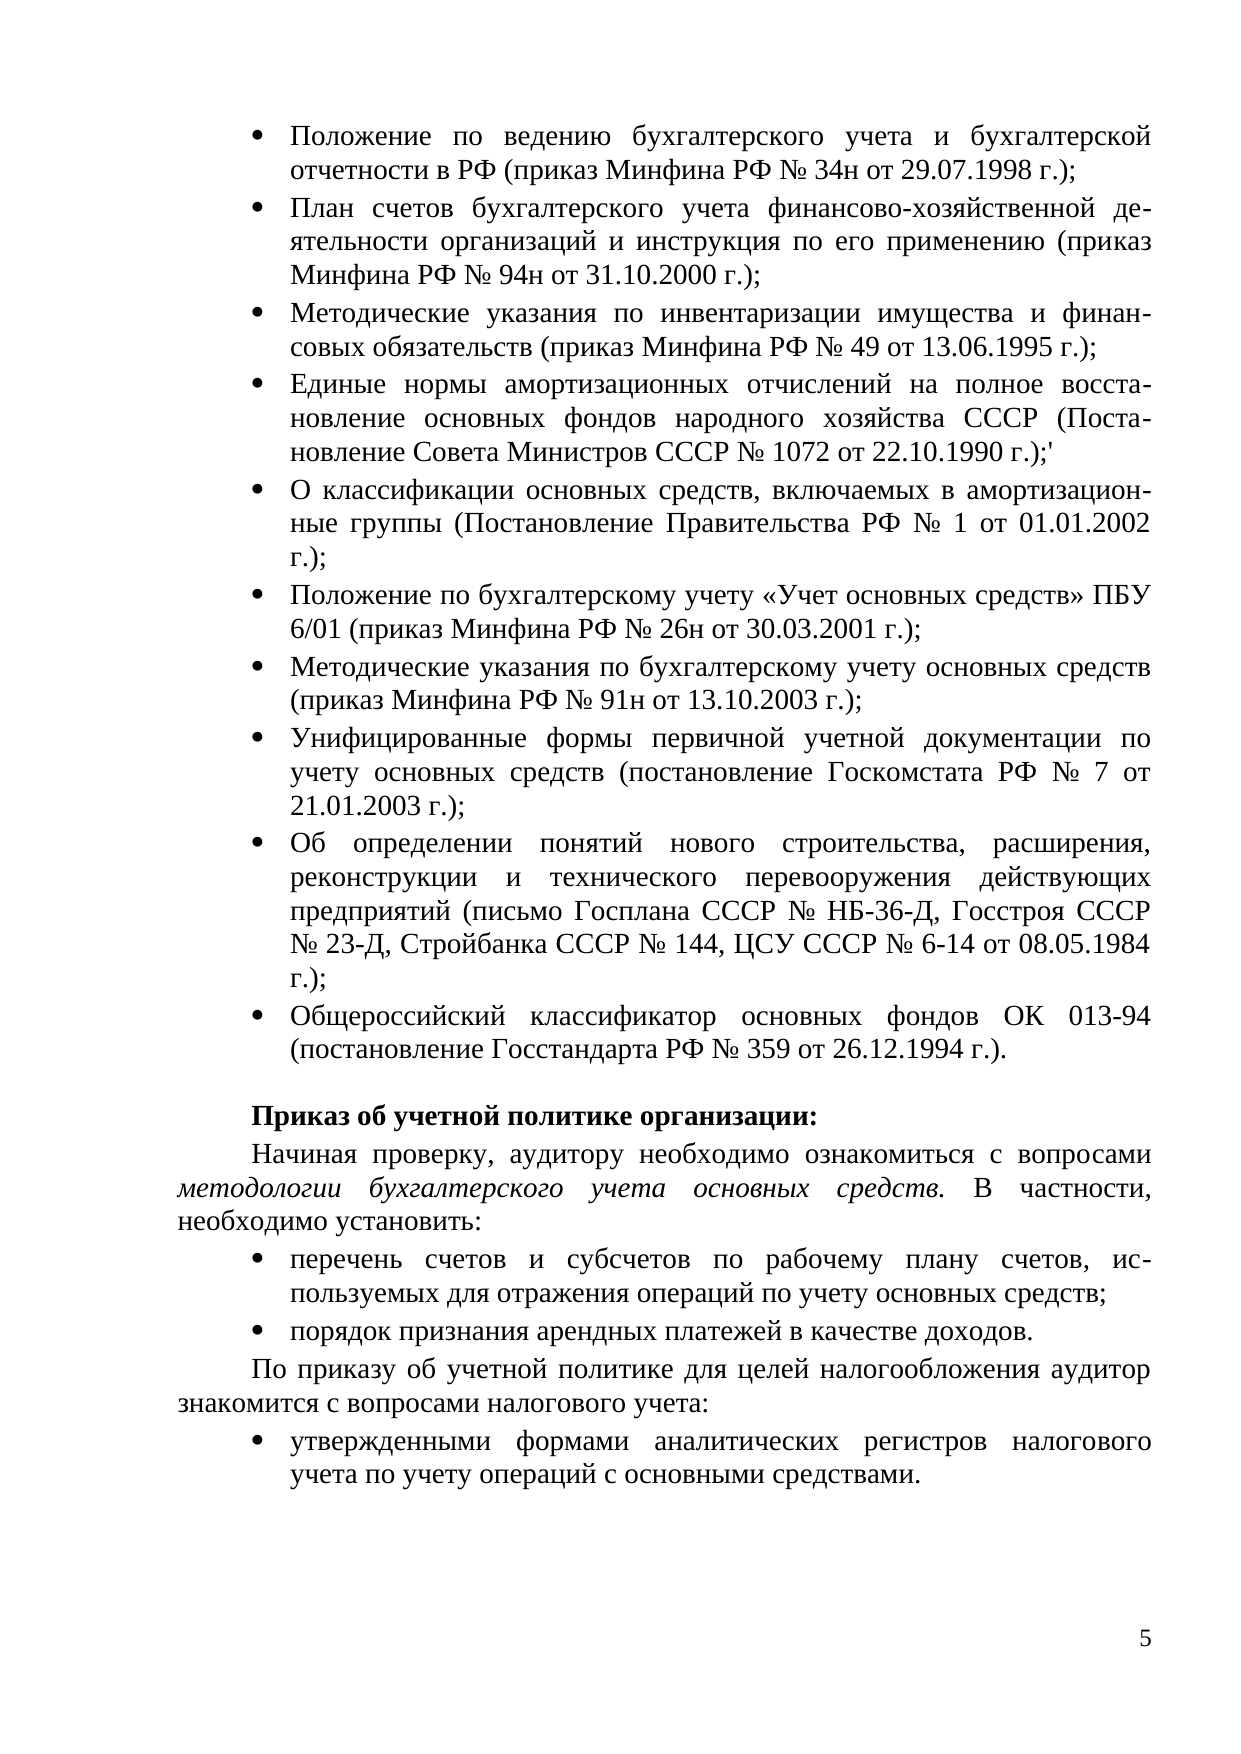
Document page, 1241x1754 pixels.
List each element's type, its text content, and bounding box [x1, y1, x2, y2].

list Единые нормы амортизационных отчислений на полное восстановление основных фондов народного хозяйства СССР (Постановление Совета Министров СССР № 1072 от 22.10.1990 г.);' [252, 367, 1152, 467]
list Методические указания по бухгалтерскому учету основных средств (приказ Минфина РФ № 91н от 13.10.2003 г.); [252, 649, 1152, 716]
list План счетов бухгалтерского учета финансово-хозяйственной деятельности организаций и инструкция по его применению (приказ Минфина РФ № 94н от 31.10.2000 г.); [252, 190, 1152, 291]
text Начиная проверку, аудитору необходимо ознакомиться с вопросами методологии бухгалтерского учета основных средств. В частности, необходимо установить: [177, 1136, 1152, 1237]
text По приказу об учетной политике для целей налогообложения аудитор знакомится с вопросами налогового учета: [177, 1351, 1152, 1418]
text Приказ об учетной политике организации: [177, 1098, 1152, 1132]
list Унифицированные формы первичной учетной документации по учету основных средств (постановление Госкомстата РФ № 7 от 21.01.2003 г.); [252, 720, 1152, 821]
list Общероссийский классификатор основных фондов ОК 013-94 (постановление Госстандарта РФ № 359 от 26.12.1994 г.). [252, 998, 1152, 1065]
list порядок признания арендных платежей в качестве доходов. [252, 1313, 1152, 1347]
list О классификации основных средств, включаемых в амортизационные группы (Постановление Правительства РФ № 1 от 01.01.2002 г.); [252, 472, 1152, 573]
list перечень счетов и субсчетов по рабочему плану счетов, используемых для отражения операций по учету основных средств; [252, 1241, 1152, 1309]
list Методические указания по инвентаризации имущества и финансовых обязательств (приказ Минфина РФ № 49 от 13.06.1995 г.); [252, 295, 1152, 362]
list утвержденными формами аналитических регистров налогового учета по учету операций с основными средствами. [252, 1423, 1152, 1490]
list Положение по бухгалтерскому учету «Учет основных средств» ПБУ 6/01 (приказ Минфина РФ № 26н от 30.03.2001 г.); [252, 577, 1152, 644]
list Положение по ведению бухгалтерского учета и бухгалтерской отчетности в РФ (приказ Минфина РФ № 34н от 29.07.1998 г.); [252, 118, 1152, 185]
list Об определении понятий нового строительства, расширения, реконструкции и технического перевооружения действующих предприятий (письмо Госплана СССР № НБ-36-Д, Госстроя СССР № 23-Д, Стройбанка СССР № 144, ЦСУ СССР № 6-14 от 08.05.1984 г.); [252, 826, 1152, 993]
